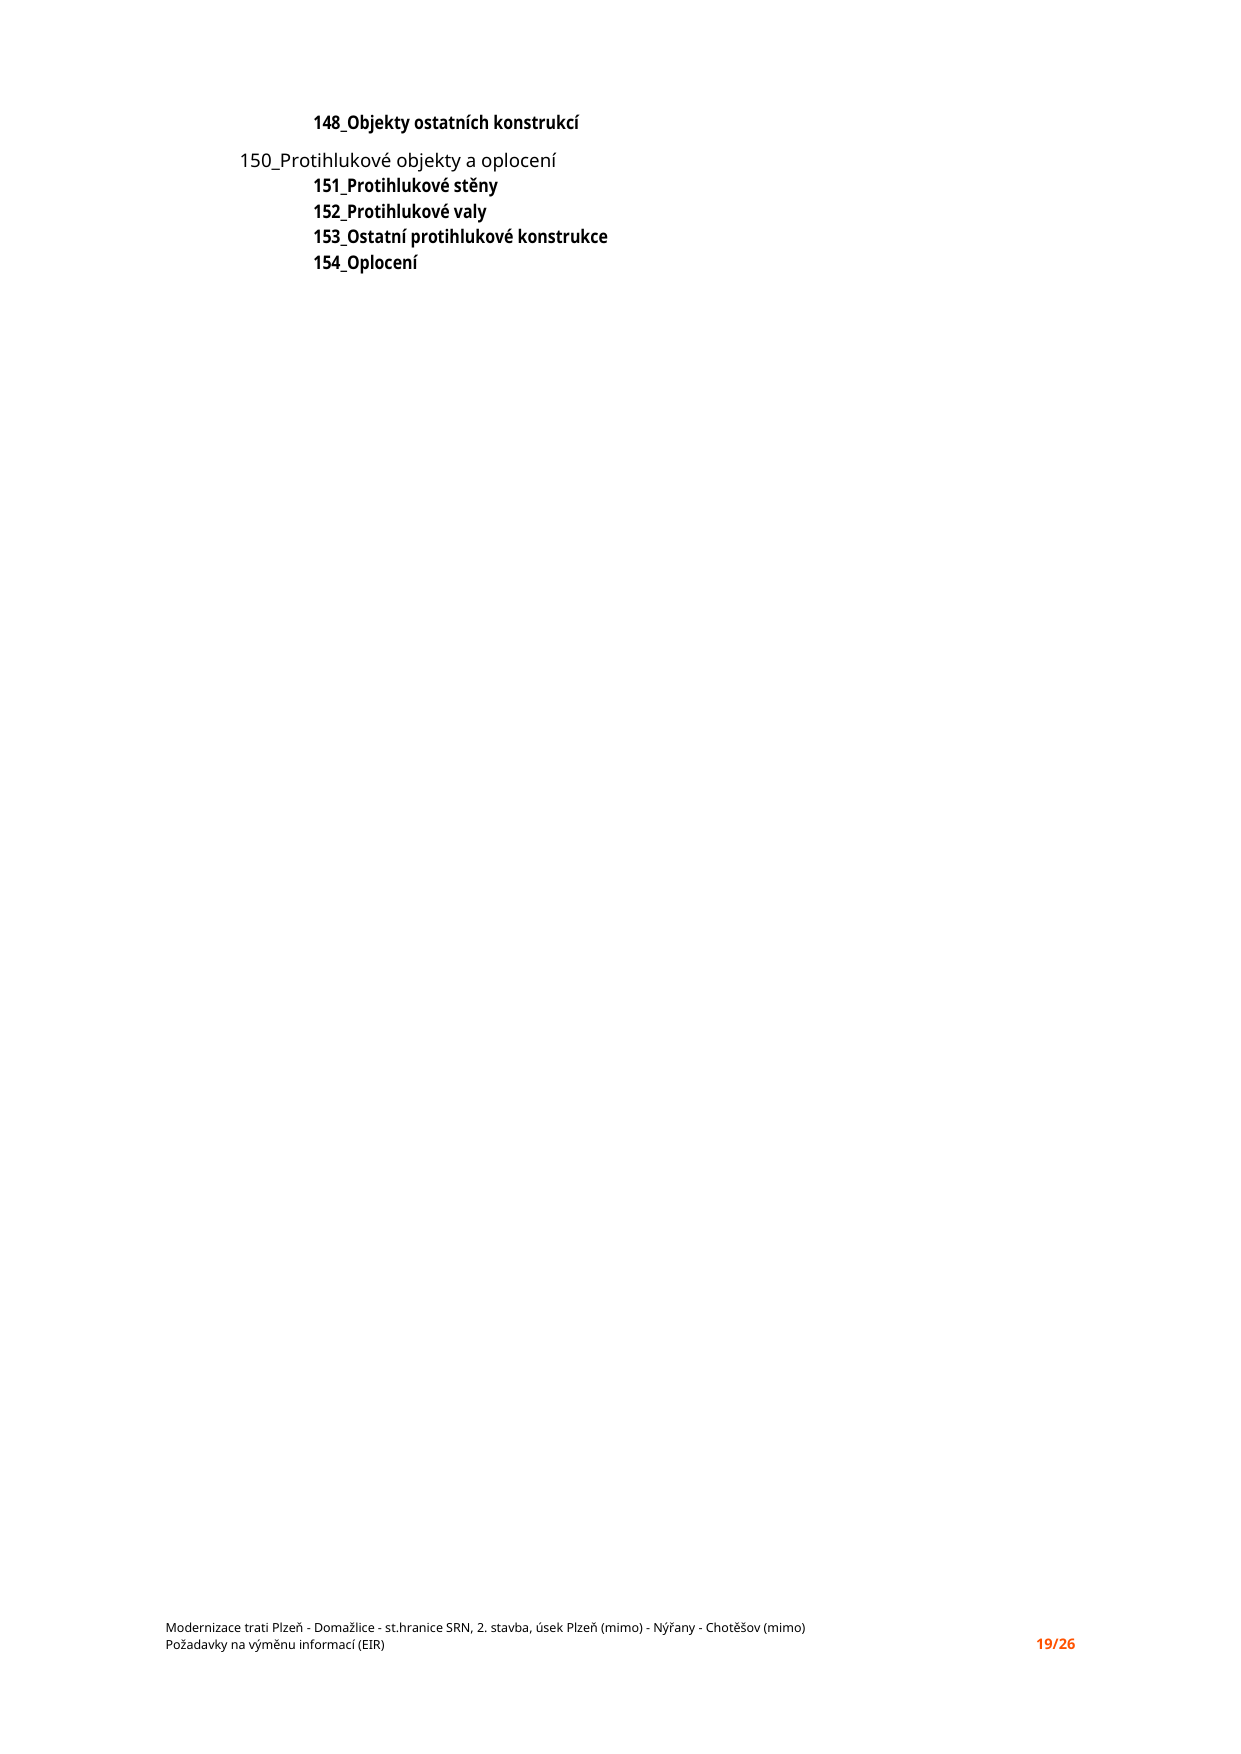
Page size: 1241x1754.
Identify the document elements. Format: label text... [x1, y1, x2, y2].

text 153_Ostatní protihlukové konstrukce [313, 224, 1075, 249]
text 152_Protihlukové valy [313, 198, 1075, 224]
text 148_Objekty ostatních konstrukcí [313, 109, 1075, 135]
text 154_Oplocení [313, 249, 1075, 275]
text 151_Protihlukové stěny [313, 173, 1075, 198]
text 150_Protihlukové objekty a oplocení [239, 147, 1075, 173]
